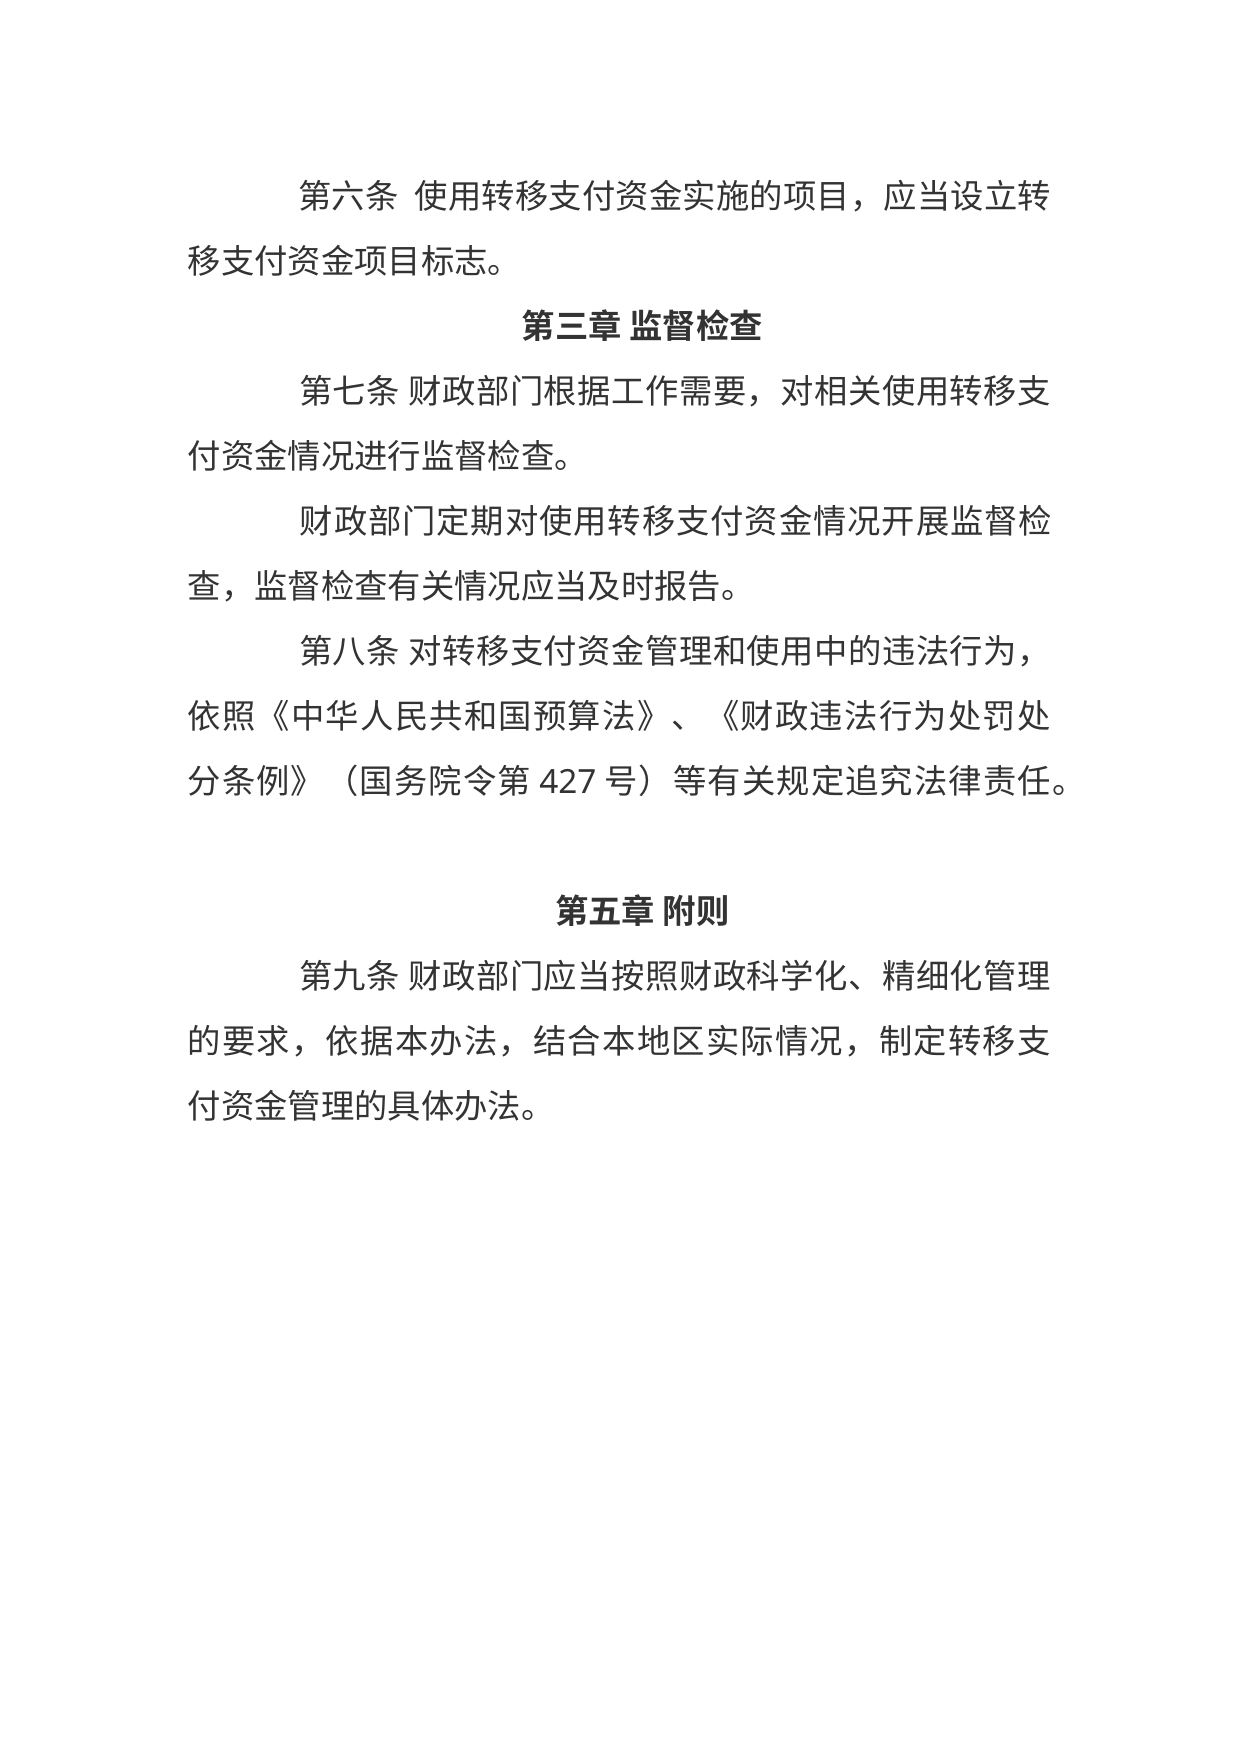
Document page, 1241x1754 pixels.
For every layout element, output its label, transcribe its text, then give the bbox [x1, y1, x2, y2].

text 第七条 财政部门根据工作需要，对相关使用转移支付资金情况进行监督检查。 [187, 357, 1053, 487]
text 第三章 监督检查 [187, 292, 1053, 357]
text 第八条 对转移支付资金管理和使用中的违法行为，依照《中华人民共和国预算法》、《财政违法行为处罚处分条例》（国务院令第427号）等有关规定追究法律责任。 [187, 617, 1053, 877]
text 财政部门定期对使用转移支付资金情况开展监督检查，监督检查有关情况应当及时报告。 [187, 487, 1053, 617]
text 第九条 财政部门应当按照财政科学化、精细化管理的要求，依据本办法，结合本地区实际情况，制定转移支付资金管理的具体办法。 [187, 942, 1053, 1137]
text 第六条 使用转移支付资金实施的项目，应当设立转移支付资金项目标志。 [187, 162, 1053, 292]
text 第五章 附则 [187, 877, 1053, 942]
